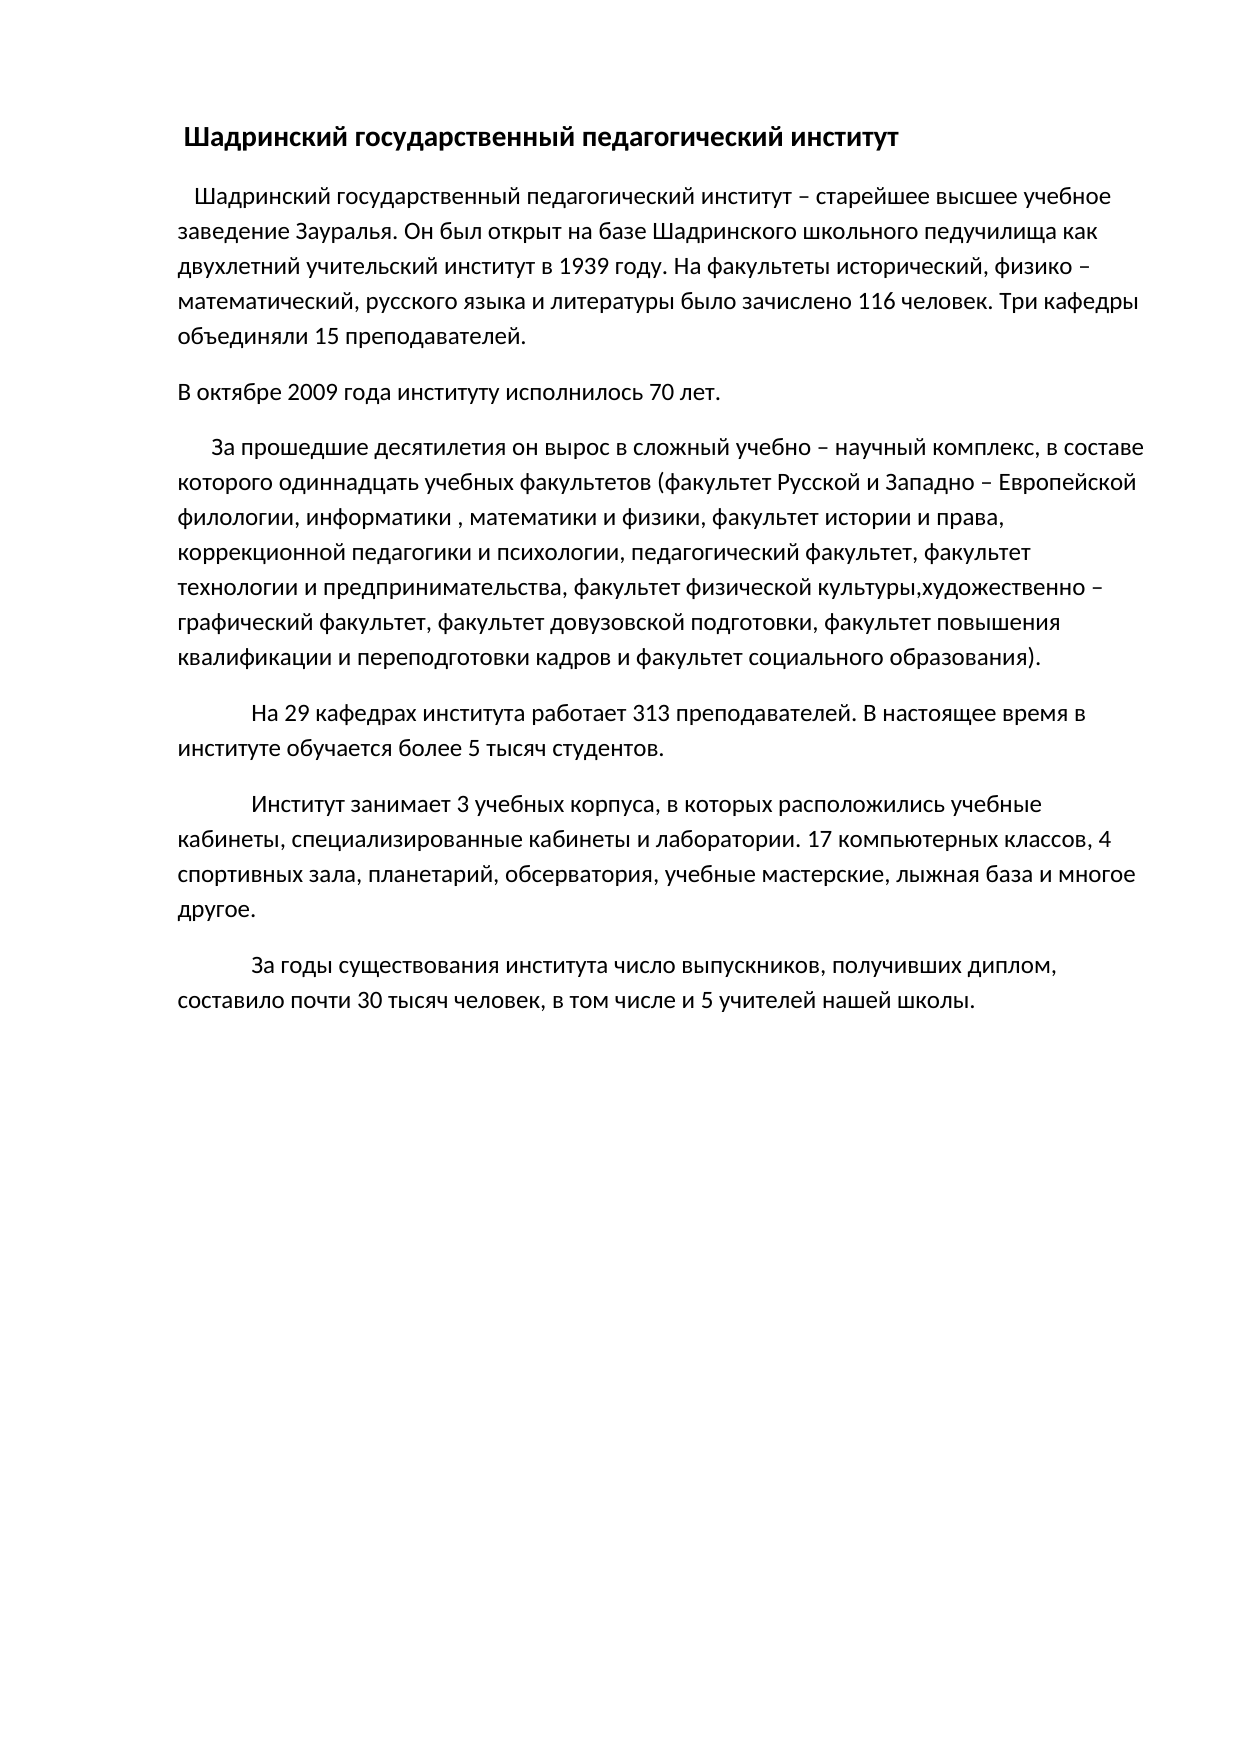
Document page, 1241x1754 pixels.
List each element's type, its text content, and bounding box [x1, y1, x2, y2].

text За прошедшие десятилетия он вырос в сложный учебно – научный комплекс, в составе которого одиннадцать учебных факультетов (факультет Русской и Западно – Европейской филологии, информатики , математики и физики, факультет истории и права, коррекционной педагогики и психологии, педагогический факультет, факультет технологии и предпринимательства, факультет физической культуры,художественно – графический факультет, факультет довузовской подготовки, факультет повышения квалификации и переподготовки кадров и факультет социального образования). [177, 432, 1152, 672]
text Институт занимает 3 учебных корпуса, в которых расположились учебные кабинеты, специализированные кабинеты и лаборатории. 17 компьютерных классов, 4 спортивных зала, планетарий, обсерватория, учебные мастерские, лыжная база и многое другое. [177, 788, 1152, 924]
text На 29 кафедрах института работает 313 преподавателей. В настоящее время в институте обучается более 5 тысяч студентов. [177, 697, 1152, 763]
text За годы существования института число выпускников, получивших диплом, составило почти 30 тысяч человек, в том числе и 5 учителей нашей школы. [177, 949, 1152, 1014]
text В октябре 2009 года институту исполнилось 70 лет. [177, 376, 1152, 406]
text Шадринский государственный педагогический институт – старейшее высшее учебное заведение Зауралья. Он был открыт на базе Шадринского школьного педучилища как двухлетний учительский институт в 1939 году. На факультеты исторический, физико – математический, русского языка и литературы было зачислено 116 человек. Три кафедры объединяли 15 преподавателей. [177, 180, 1152, 350]
text Шадринский государственный педагогический институт [177, 118, 1152, 154]
